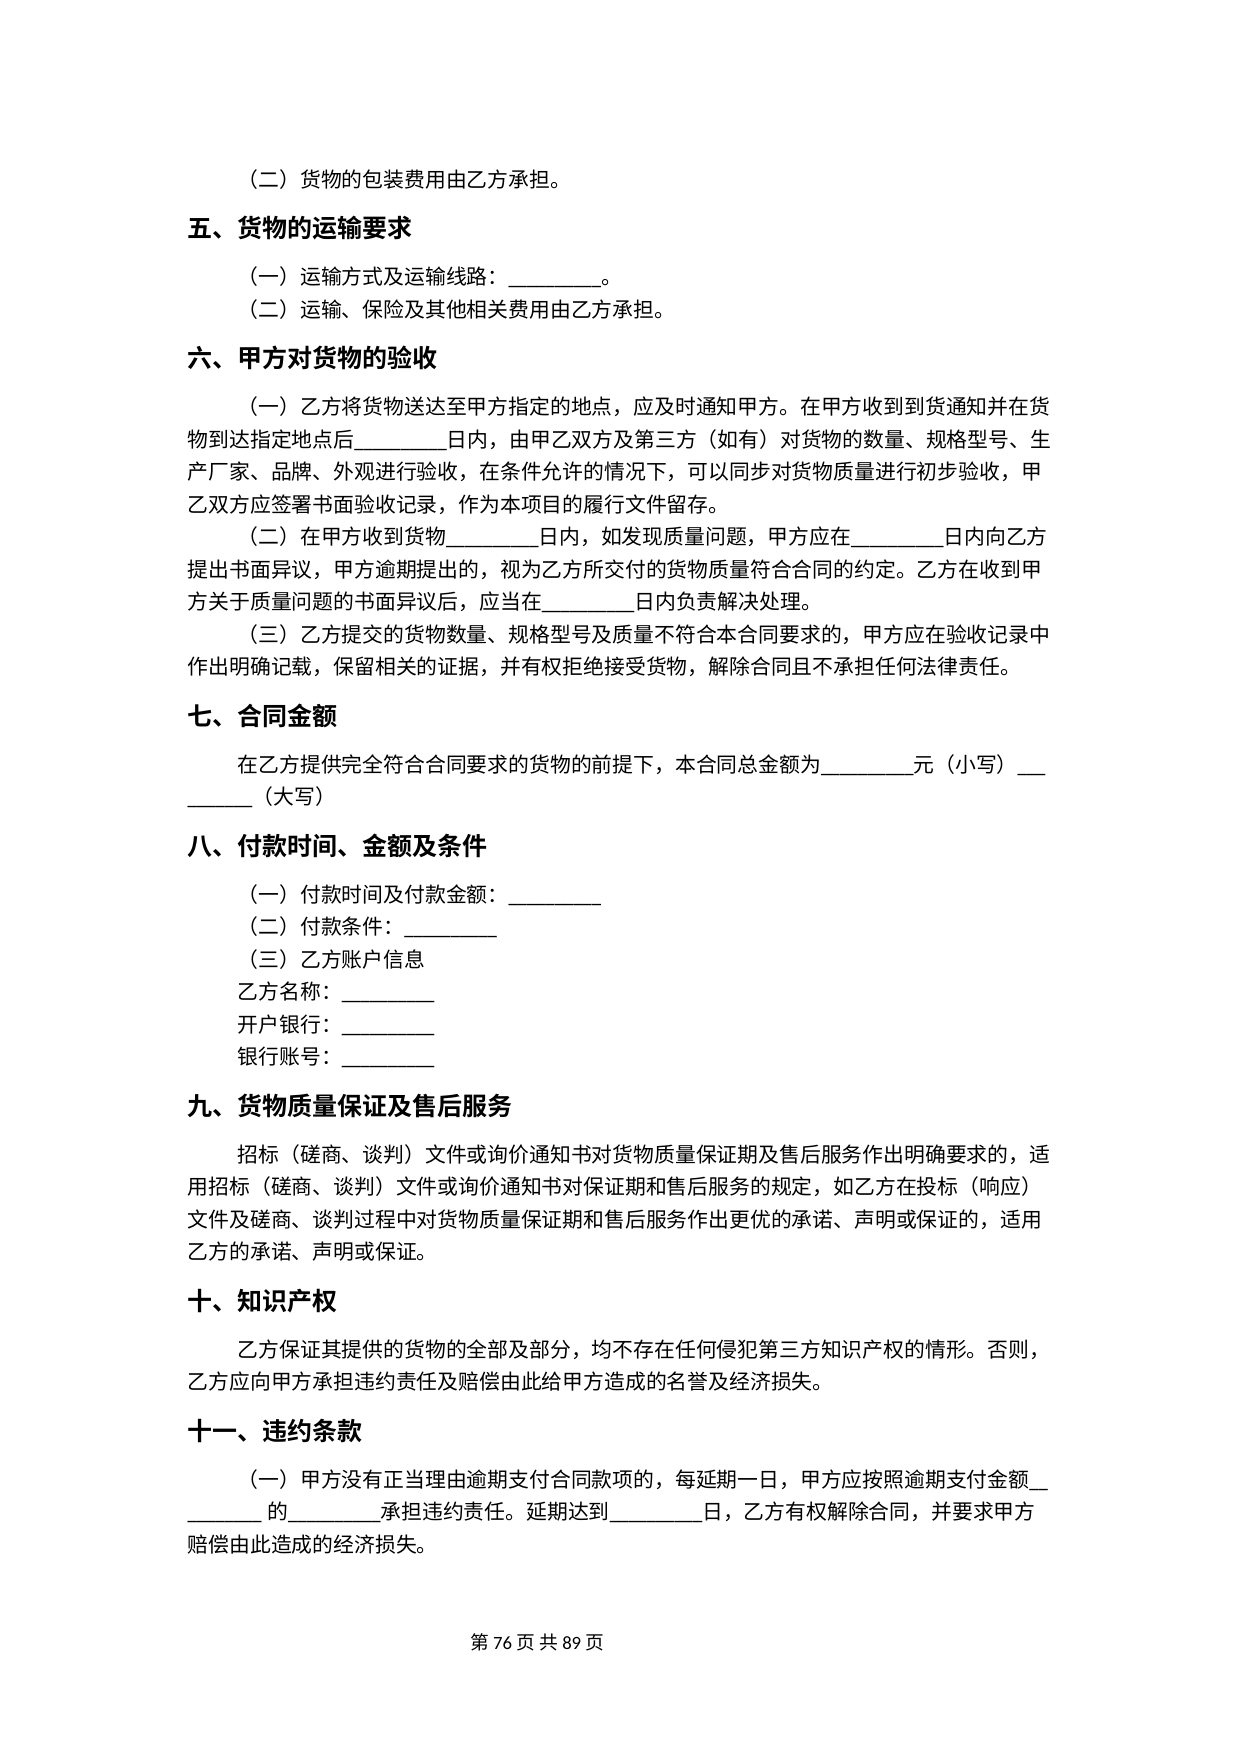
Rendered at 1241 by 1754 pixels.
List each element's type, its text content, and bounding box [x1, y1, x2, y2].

text （三）乙方提交的货物数量、规格型号及质量不符合本合同要求的，甲方应在验收记录中作出明确记载，保留相关的证据，并有权拒绝接受货物，解除合同且不承担任何法律责任。 [187, 617, 1053, 682]
text （一）乙方将货物送达至甲方指定的地点，应及时通知甲方。在甲方收到到货通知并在货物到达指定地点后__________日内，由甲乙双方及第三方（如有）对货物的数量、规格型号、生产厂家、品牌、外观进行验收，在条件允许的情况下，可以同步对货物质量进行初步验收，甲乙双方应签署书面验收记录，作为本项目的履行文件留存。 [187, 389, 1053, 519]
text 九、货物质量保证及售后服务 [187, 1072, 1053, 1137]
text 十一、违约条款 [187, 1397, 1053, 1462]
text （二）付款条件：__________ [187, 909, 1053, 942]
text 八、付款时间、金额及条件 [187, 812, 1053, 877]
text （二）在甲方收到货物__________日内，如发现质量问题，甲方应在__________日内向乙方提出书面异议，甲方逾期提出的，视为乙方所交付的货物质量符合合同的约定。乙方在收到甲方关于质量问题的书面异议后，应当在__________日内负责解决处理。 [187, 519, 1053, 617]
text （二）货物的包装费用由乙方承担。 [187, 162, 1053, 194]
text （三）乙方账户信息 [187, 942, 1053, 974]
text 开户银行：__________ [187, 1007, 1053, 1039]
text 乙方保证其提供的货物的全部及部分，均不存在任何侵犯第三方知识产权的情形。否则，乙方应向甲方承担违约责任及赔偿由此给甲方造成的名誉及经济损失。 [187, 1332, 1053, 1397]
text （二）运输、保险及其他相关费用由乙方承担。 [187, 292, 1053, 324]
text 在乙方提供完全符合合同要求的货物的前提下，本合同总金额为__________元（小写）__________（大写） [187, 747, 1053, 812]
text 十、知识产权 [187, 1267, 1053, 1332]
text （一）甲方没有正当理由逾期支付合同款项的，每延期一日，甲方应按照逾期支付金额__________ 的__________承担违约责任。延期达到__________日，乙方有权解除合同，并要求甲方赔偿由此造成的经济损失。 [187, 1462, 1053, 1559]
text （一）运输方式及运输线路：__________。 [187, 259, 1053, 292]
text （一）付款时间及付款金额：__________ [187, 877, 1053, 909]
text 五、货物的运输要求 [187, 194, 1053, 259]
text 七、合同金额 [187, 682, 1053, 747]
text 乙方名称：__________ [187, 974, 1053, 1007]
text 六、甲方对货物的验收 [187, 324, 1053, 389]
text 招标（磋商、谈判）文件或询价通知书对货物质量保证期及售后服务作出明确要求的，适用招标（磋商、谈判）文件或询价通知书对保证期和售后服务的规定，如乙方在投标（响应）文件及磋商、谈判过程中对货物质量保证期和售后服务作出更优的承诺、声明或保证的，适用乙方的承诺、声明或保证。 [187, 1137, 1053, 1267]
text 银行账号：__________ [187, 1039, 1053, 1072]
